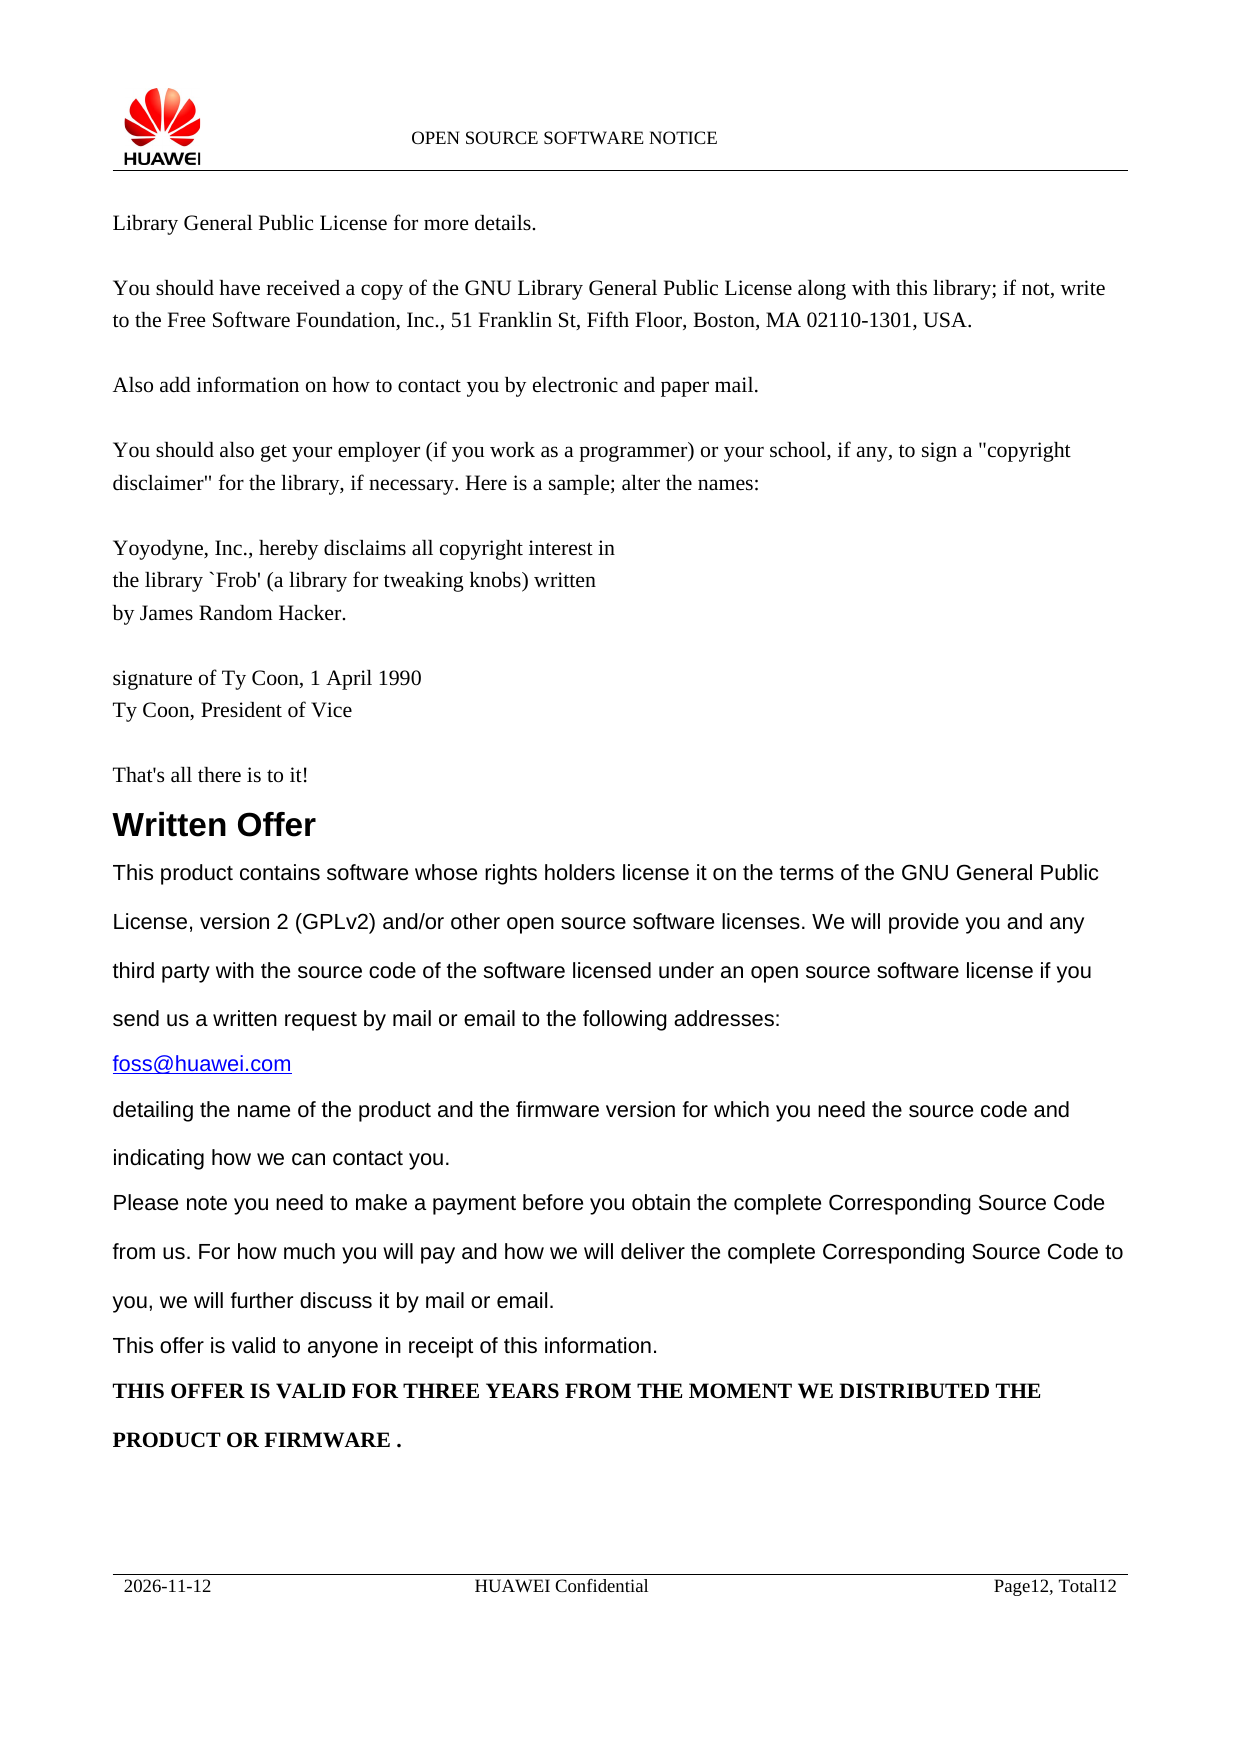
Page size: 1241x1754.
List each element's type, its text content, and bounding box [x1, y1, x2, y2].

text This offer is valid to anyone in receipt of this information. [112, 1329, 1128, 1362]
text Please note you need to make a payment before you obtain the complete Corresponding Source Code from us. For how much you will pay and how we will deliver the complete Corresponding Source Code to you, we will further discuss it by mail or email. [112, 1187, 1128, 1317]
text detailing the name of the product and the firmware version for which you need the source code and indicating how we can contact you. [112, 1093, 1128, 1174]
picture [124, 88, 201, 165]
text Written Offer [112, 791, 1128, 856]
text This offer is valid for three years from the moment we distributed the product or firmware . [112, 1374, 1128, 1456]
text foss@huawei.com [112, 1048, 1128, 1080]
text This product contains software whose rights holders license it on the terms of the GNU General Public License, version 2 (GPLv2) and/or other open source software licenses. We will provide you and any third party with the source code of the software licensed under an open source software license if you send us a written request by mail or email to the following addresses: [112, 856, 1128, 1035]
